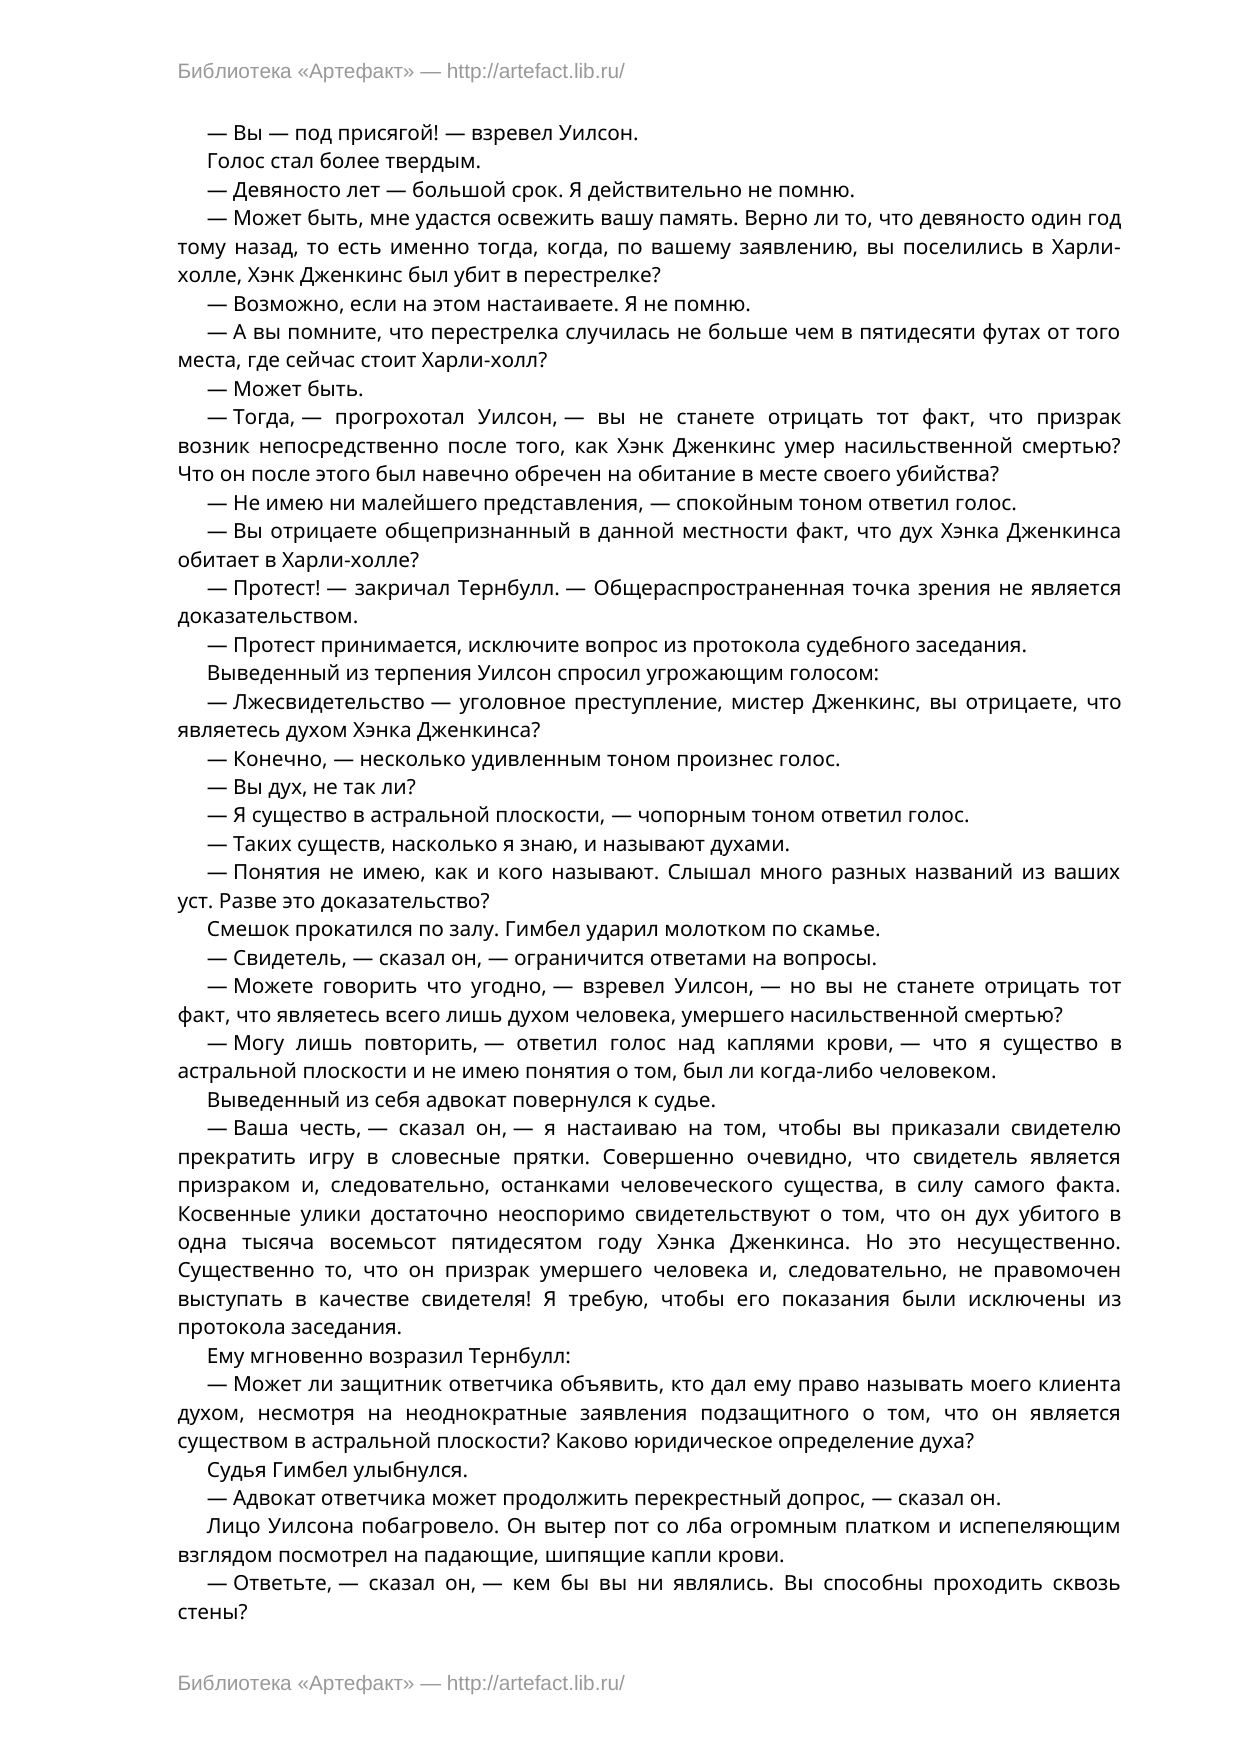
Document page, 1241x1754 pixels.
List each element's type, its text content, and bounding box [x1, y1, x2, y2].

text — Можете говорить что угодно, — взревел Уилсон, — но вы не станете отрицать тот факт, что являетесь всего лишь духом человека, умершего насильственной смертью? [177, 971, 1122, 1028]
text — Протест принимается, исключите вопрос из протокола судебного заседания. [177, 630, 1122, 658]
text Лицо Уилсона побагровело. Он вытер пот со лба огромным платком и испепеляющим взглядом посмотрел на падающие, шипящие капли крови. [177, 1512, 1122, 1568]
text — Возможно, если на этом настаиваете. Я не помню. [177, 289, 1122, 317]
text — Не имею ни малейшего представления, — спокойным тоном ответил голос. [177, 488, 1122, 516]
text — Могу лишь повторить, — ответил голос над каплями крови, — что я существо в астральной плоскости и не имею понятия о том, был ли когда-либо человеком. [177, 1028, 1122, 1085]
text — Протест! — закричал Тернбулл. — Общераспространенная точка зрения не является доказательством. [177, 573, 1122, 630]
text — Понятия не имею, как и кого называют. Слышал много разных названий из ваших уст. Разве это доказательство? [177, 857, 1122, 914]
text — Ваша честь, — сказал он, — я настаиваю на том, чтобы вы приказали свидетелю прекратить игру в словесные прятки. Совершенно очевидно, что свидетель является призраком и, следовательно, останками человеческого существа, в силу самого факта. Косвенные улики достаточно неоспоримо свидетельствуют о том, что он дух убитого в одна тысяча восемьсот пятидесятом году Хэнка Дженкинса. Но это несущественно. Существенно то, что он призрак умершего человека и, следовательно, не правомочен выступать в качестве свидетеля! Я требую, чтобы его показания были исключены из протокола заседания. [177, 1113, 1122, 1341]
text — Может быть, мне удастся освежить вашу память. Верно ли то, что девяносто один год тому назад, то есть именно тогда, когда, по вашему заявлению, вы поселились в Харли-холле, Хэнк Дженкинс был убит в перестрелке? [177, 203, 1122, 289]
text — Вы дух, не так ли? [177, 772, 1122, 801]
text — Вы — под присягой! — взревел Уилсон. [177, 118, 1122, 147]
text — А вы помните, что перестрелка случилась не больше чем в пятидесяти футах от того места, где сейчас стоит Харли-холл? [177, 317, 1122, 374]
text — Я существо в астральной плоскости, — чопорным тоном ответил голос. [177, 801, 1122, 829]
text — Ответьте, — сказал он, — кем бы вы ни являлись. Вы способны проходить сквозь стены? [177, 1568, 1122, 1625]
text — Вы отрицаете общепризнанный в данной местности факт, что дух Хэнка Дженкинса обитает в Харли-холле? [177, 516, 1122, 573]
text — Может ли защитник ответчика объявить, кто дал ему право называть моего клиента духом, несмотря на неоднократные заявления подзащитного о том, что он является существом в астральной плоскости? Каково юридическое определение духа? [177, 1369, 1122, 1455]
text — Тогда, — прогрохотал Уилсон, — вы не станете отрицать тот факт, что призрак возник непосредственно после того, как Хэнк Дженкинс умер насильственной смертью? Что он после этого был навечно обречен на обитание в месте своего убийства? [177, 402, 1122, 488]
text — Девяносто лет — большой срок. Я действительно не помню. [177, 175, 1122, 203]
text Выведенный из терпения Уилсон спросил угрожающим голосом: [177, 658, 1122, 687]
text — Может быть. [177, 374, 1122, 402]
text Выведенный из себя адвокат повернулся к судье. [177, 1085, 1122, 1113]
text Ему мгновенно возразил Тернбулл: [177, 1341, 1122, 1369]
text — Свидетель, — сказал он, — ограничится ответами на вопросы. [177, 943, 1122, 971]
text — Адвокат ответчика может продолжить перекрестный допрос, — сказал он. [177, 1483, 1122, 1512]
text — Таких существ, насколько я знаю, и называют духами. [177, 829, 1122, 857]
text — Лжесвидетельство — уголовное преступление, мистер Дженкинс, вы отрицаете, что являетесь духом Хэнка Дженкинса? [177, 687, 1122, 744]
text Голос стал более твердым. [177, 147, 1122, 175]
text Судья Гимбел улыбнулся. [177, 1455, 1122, 1483]
text — Конечно, — несколько удивленным тоном произнес голос. [177, 744, 1122, 772]
text Смешок прокатился по залу. Гимбел ударил молотком по скамье. [177, 914, 1122, 943]
